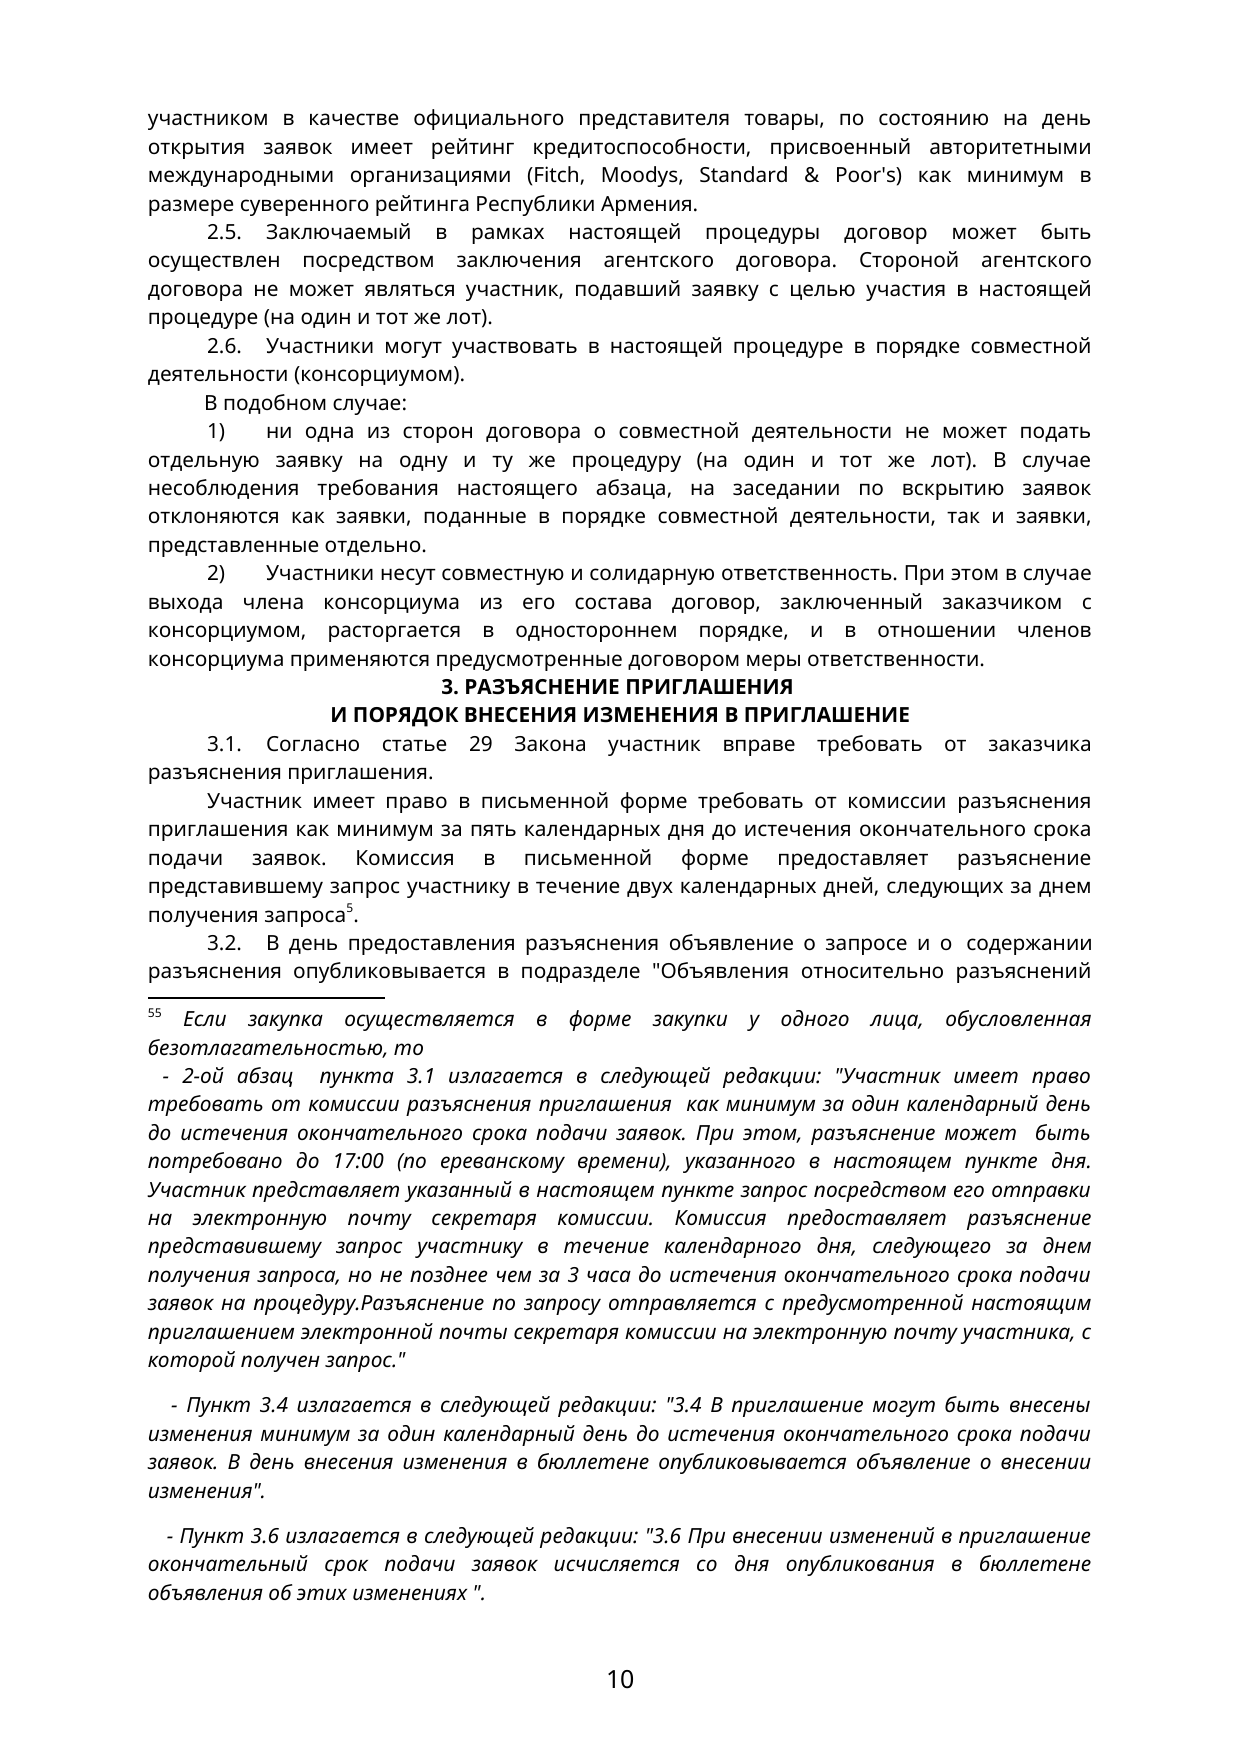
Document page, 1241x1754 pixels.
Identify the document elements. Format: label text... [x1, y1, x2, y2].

text 2) Участники несут совместную и солидарную ответственность. При этом в случае выхода члена консорциума из его состава договор, заключенный заказчиком с консорциумом, расторгается в одностороннем порядке, и в отношении членов консорциума применяются предусмотренные договором меры ответственности. [148, 558, 1092, 672]
text 3.2. В день предоставления разъяснения объявление о запросе и о содержании разъяснения опубликовывается в подразделе "Объявления относительно разъяснений приглашений" раздела "Объявления о закупках" бюллетеня, действующего на сайте www.procurement.am (далее - бюллетень) без указания данных участника, совершившего запрос. [148, 928, 1092, 985]
text 3.1. Согласно статье 29 Закона участник вправе требовать от заказчика разъяснения приглашения. [148, 729, 1092, 786]
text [148, 103, 1092, 217]
text 3. РАЗЪЯСНЕНИЕ ПРИГЛАШЕНИЯ И ПОРЯДОК ВНЕСЕНИЯ ИЗМЕНЕНИЯ В ПРИГЛАШЕНИЕ [148, 672, 1092, 729]
text 1) ни одна из сторон договора о совместной деятельности не может подать отдельную заявку на одну и ту же процедуру (на один и тот же лот). В случае несоблюдения требования настоящего абзаца, на заседании по вскрытию заявок отклоняются как заявки, поданные в порядке совместной деятельности, так и заявки, представленные отдельно. [148, 416, 1092, 558]
text Участник имеет право в письменной форме требовать от комиссии разъяснения приглашения как минимум за пять календарных дня до истечения окончательного срока подачи заявок. Комиссия в письменной форме предоставляет разъяснение представившему запрос участнику в течение двух календарных дней, следующих за днем получения запроса5. [148, 786, 1092, 928]
text 2.6. Участники могут участвовать в настоящей процедуре в порядке совместной деятельности (консорциумом). [148, 331, 1092, 388]
text В подобном случае: [148, 388, 1092, 416]
text 2.5. Заключаемый в рамках настоящей процедуры договор может быть осуществлен посредством заключения агентского договора. Стороной агентского договора не может являться участник, подавший заявку с целью участия в настоящей процедуре (на один и тот же лот). [148, 217, 1092, 331]
